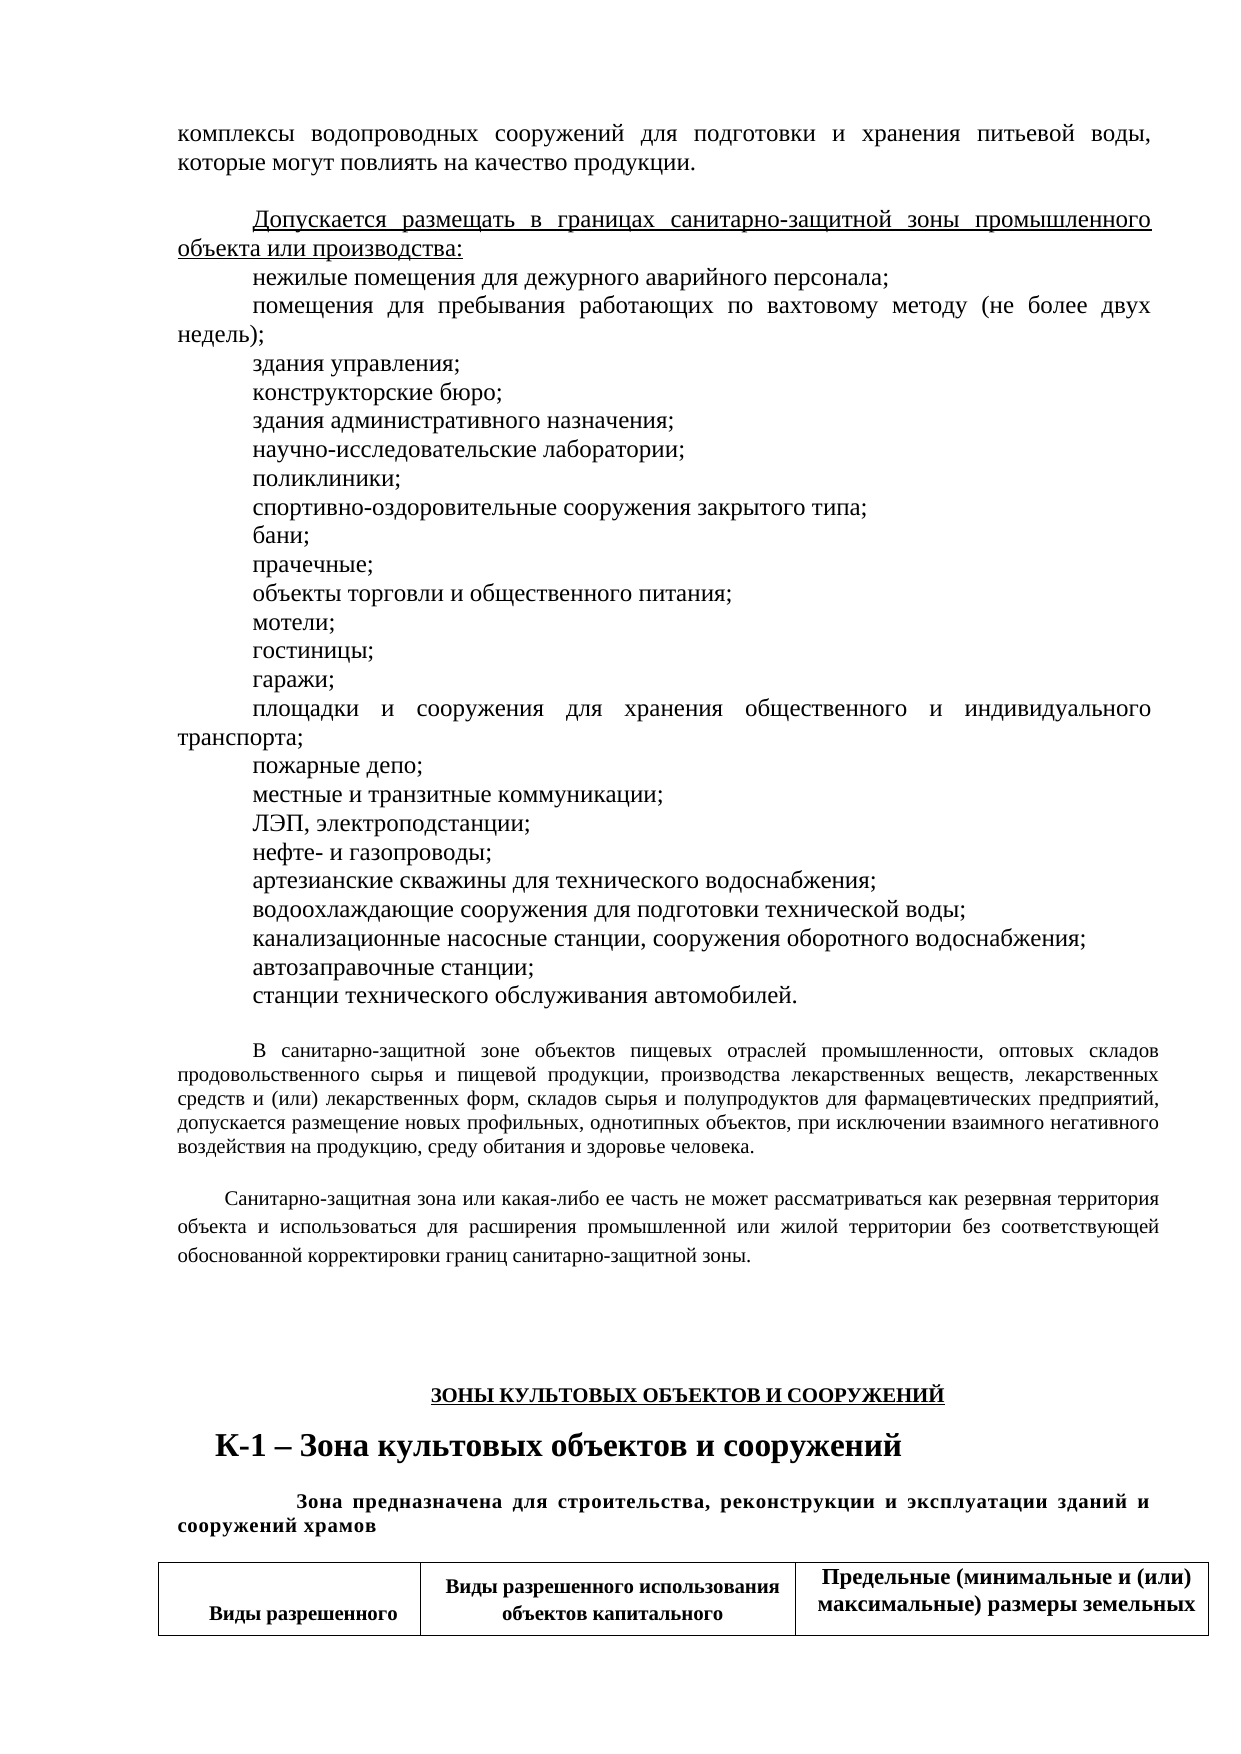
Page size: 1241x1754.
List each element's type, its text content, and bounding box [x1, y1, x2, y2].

text здания управления; [177, 348, 1152, 377]
text конструкторские бюро; [177, 377, 1152, 406]
text нефте- и газопроводы; [177, 837, 1152, 866]
text прачечные; [177, 549, 1152, 578]
text гаражи; [177, 664, 1152, 693]
text Зона предназначена для строительства, реконструкции и эксплуатации зданий и сооружений храмов [177, 1489, 1151, 1537]
text В санитарно-защитной зоне объектов пищевых отраслей промышленности, оптовых складов продовольственного сырья и пищевой продукции, производства лекарственных веществ, лекарственных средств и (или) лекарственных форм, складов сырья и полупродуктов для фармацевтических предприятий, допускается размещение новых профильных, однотипных объектов, при исключении взаимного негативного воздействия на продукцию, среду обитания и здоровье человека. [177, 1038, 1160, 1158]
text помещения для пребывания работающих по вахтовому методу (не более двух недель); [177, 291, 1152, 348]
text нежилые помещения для дежурного аварийного персонала; [177, 262, 1152, 291]
text площадки и сооружения для хранения общественного и индивидуального транспорта; [177, 693, 1152, 751]
text мотели; [177, 607, 1152, 636]
text ЗОНЫ КУЛЬТОВЫХ ОБЪЕКТОВ И СООРУЖЕНИЙ [177, 1381, 1160, 1408]
text канализационные насосные станции, сооружения оборотного водоснабжения; [177, 923, 1152, 952]
text бани; [177, 521, 1152, 549]
text артезианские скважины для технического водоснабжения; [177, 866, 1152, 894]
text ЛЭП, электроподстанции; [177, 808, 1152, 837]
text станции технического обслуживания автомобилей. [177, 981, 1152, 1009]
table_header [159, 1563, 420, 1635]
text водоохлаждающие сооружения для подготовки технической воды; [177, 894, 1152, 923]
text Допускается размещать в границах санитарно-защитной зоны промышленного объекта или производства: [177, 204, 1152, 262]
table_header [421, 1563, 795, 1635]
text поликлиники; [177, 463, 1152, 492]
text здания административного назначения; [177, 406, 1152, 434]
text спортивно-оздоровительные сооружения закрытого типа; [177, 492, 1152, 521]
text объекты торговли и общественного питания; [177, 578, 1152, 607]
text гостиницы; [177, 636, 1152, 664]
text местные и транзитные коммуникации; [177, 779, 1152, 808]
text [177, 118, 1152, 176]
text пожарные депо; [177, 751, 1152, 779]
text К-1 – Зона культовых объектов и сооружений [177, 1435, 1160, 1462]
text автозаправочные станции; [177, 952, 1152, 981]
text научно-исследовательские лаборатории; [177, 434, 1152, 463]
text Санитарно-защитная зона или какая-либо ее часть не может рассматриваться как резервная территория объекта и использоваться для расширения промышленной или жилой территории без соответствующей обоснованной корректировки границ санитарно-защитной зоны. [177, 1182, 1160, 1268]
